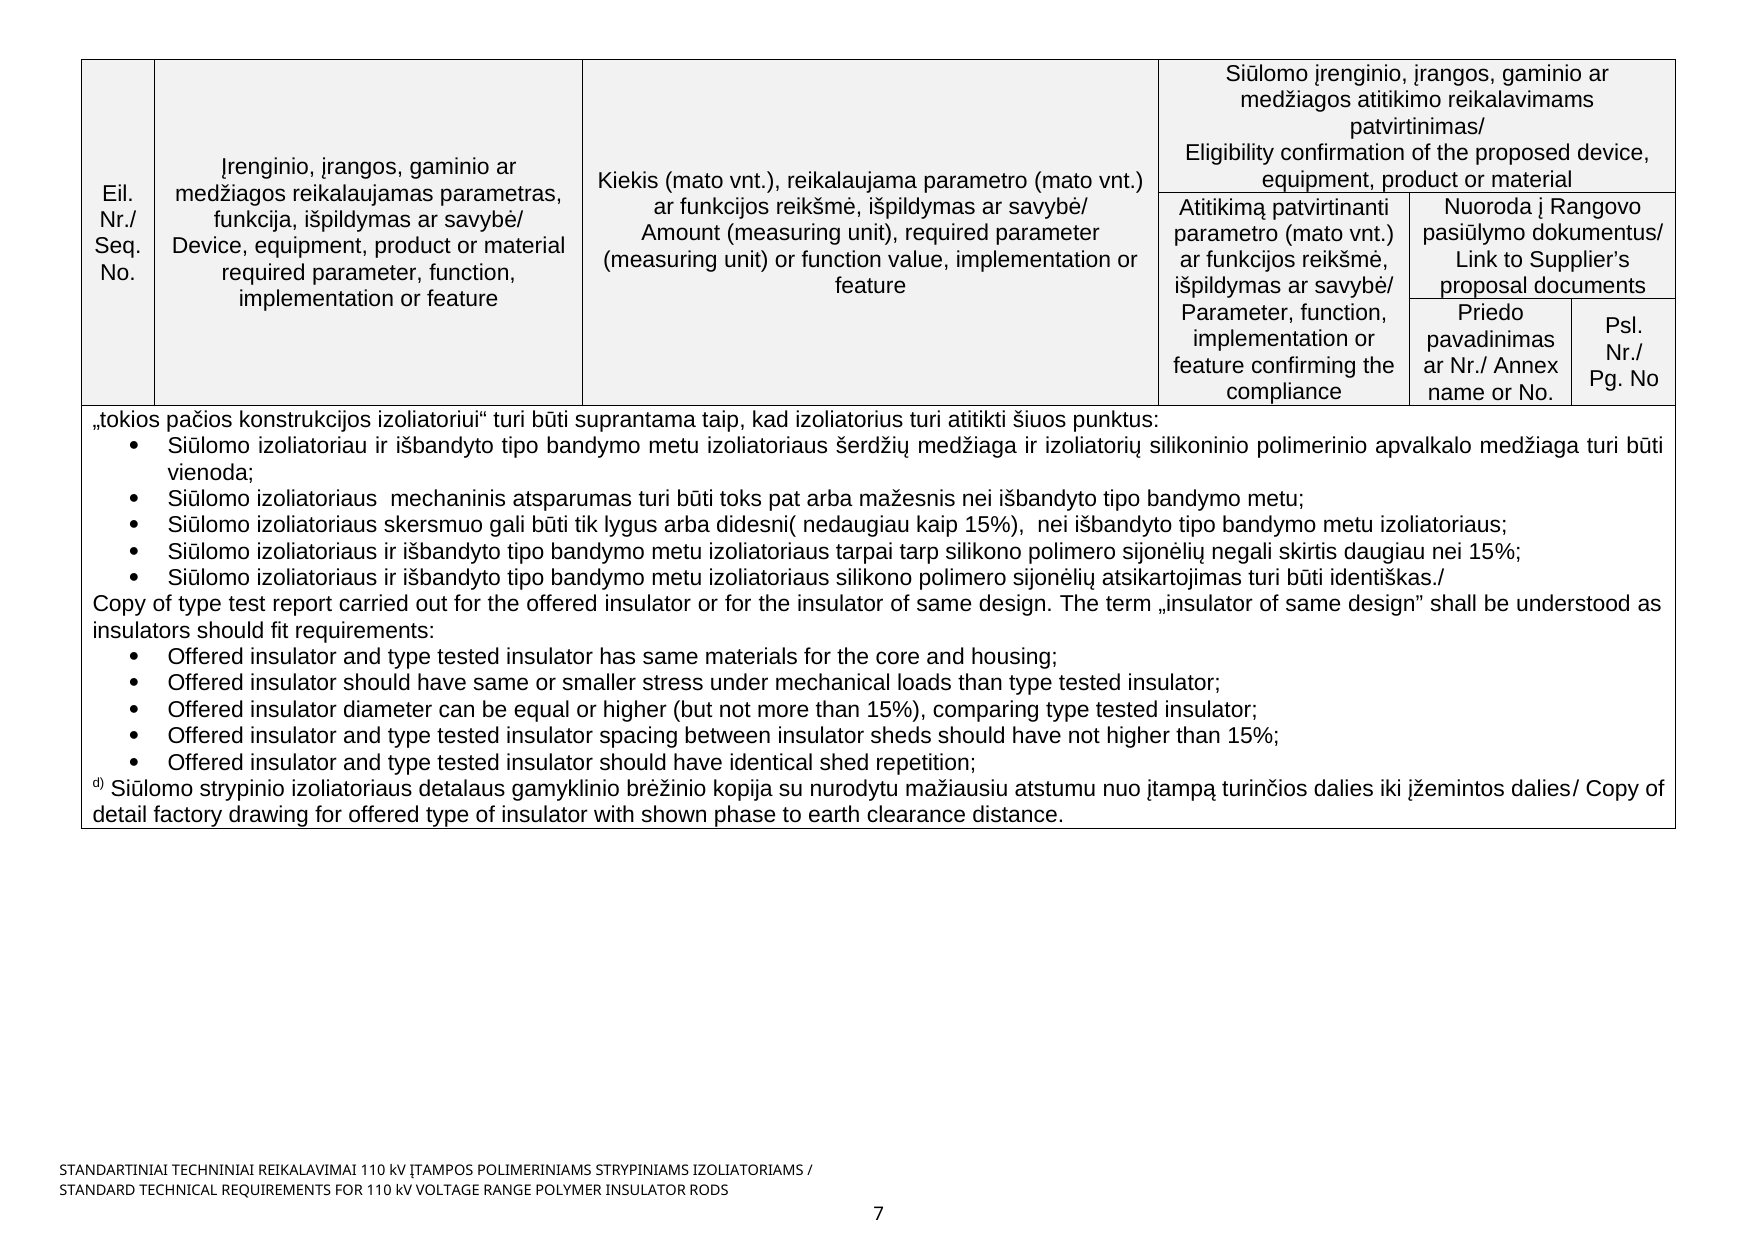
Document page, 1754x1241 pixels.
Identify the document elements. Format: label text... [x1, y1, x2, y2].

table_header Įrenginio, įrangos, gaminio ar medžiagos reikalaujamas parametras, funkcija, išpildymas ar savybė/ Device, equipment, product or material required parameter, function, implementation or feature [155, 60, 582, 405]
table_cell Nuoroda į Rangovo pasiūlymo dokumentus/ Link to Supplier’s proposal documents [1410, 193, 1675, 298]
table_cell Psl. Nr./ Pg. No [1572, 299, 1675, 405]
table_header Eil. Nr./ Seq. No. [82, 60, 154, 405]
table_cell Pastabos/ Notes: Gamintojas gali vadovautis standartais ir sertifikatais lygiaverčiais šiuose reikalavimuose nurodytiems IEC standartams ir ISO sertifikatams/ The manufacturer may follow the standards and certificates equivalanet to IEC standards and ISO certificates specified in these requirements. 1) Reikalavimas taikomas izoliatoriaus strypo tvirtinimo armatūrai/ Requirement applies to end fittings of insulator rod; 2) Reikalavimai lanko apsaugos įtaiso ir vainikinio išlydžio žiedų fiksavimo medžiagoms/ Requirements for Arc protection device and corona rings fixation materials; 3) Techniniame projekte dydžių reikšmės gali būti koreguojamos, tačiau tik griežtinant reikalavimus/ Values can be adjusted in a process of preparation of technical project but only to more severe conditions; 4) Izoliatoriaus klasė parenkama pagal projektavimo metu atliktus mechaninių apkrovų skaičiavimus. Jei atlikus skaičiavimus gaunama didesnė vertė už nurodytą, turi būti parenkamas aukštesnės klasės izoliatorius/ The class of insulator is chosen according to mechanical load calculation results obtained during design. If obtained value is greater than specified, a higher-class insulator must be selected; 5) Sauso išlydžio kelias matuojamas tarp jungiamųjų detalių arba vainikinio išlydžio žiedų arba lanko apsaugos įtaisų (priklausomai nuo to, kokia konstrukcija bus naudojama/ Arcing distance measured between Fittings or Corona rings or Arc protection devices (depending what construction will be used); 6) Taikoma strypiniams izoliatoriams su vainikinio išlydžio žiedais arba lanko apsaugos įtaisais, arba kombinuotiems vainikinio išlydžio žiedams su lanko apsauga. Vainikinio išlydžio žiedai arba lanko apsaugos įtaisai, arba kombinuoti vainikinio išlydžio žiedais su lanko apsauga tiekiami kartu su izoliatoriumi turi būti išbandyti pagal LST EN 61109 ir tiekiami iš to paties gamintojo / Applicable for insulators with corona rings or arcing protection device or combined corona rings with arc protection. Supplied corona rings or arcing protection devices, or combined corona rings with arc protection together with insulator should be tested according LST EN 61109 and supplied from the same manufacturer; 7) Parenkama rengiant techninį projektą/ Choose during the preparation of the technical project. Rangovo teikiama dokumentacija reikalaujamo parametro atitikimo pagrindimui/ Documentation provided by the contractor to justify required parameter of the equipment: a) Įrenginio gamintojo katalogo ir/ar techninių parametrų suvestinės, ir/ar brėžinio kopija/ Copy of the equipment‘s manufacturer catalogue and/or summary of technical parameters, and/or drawing of the equipment; b) Sertifikato kopija/ Copy of the certificate; c) Konkretaus tiekiamo izoliatoriaus arba izoliatoriaus, priklausančio tokios pačios konstrukcijos izoliatoriui, atliktų tipo bandymų protokolo kopija. Sąvoka „tokios pačios konstrukcijos izoliatoriui“ turi būti suprantama taip, kad izoliatorius turi atitikti šiuos punktus: Siūlomo izoliatoriau ir išbandyto tipo bandymo metu izoliatoriaus šerdžių medžiaga ir izoliatorių silikoninio polimerinio apvalkalo medžiaga turi būti vienoda; Siūlomo izoliatoriaus mechaninis atsparumas turi būti toks pat arba mažesnis nei išbandyto tipo bandymo metu; Siūlomo izoliatoriaus skersmuo gali būti tik lygus arba didesni( nedaugiau kaip 15%), nei išbandyto tipo bandymo metu izoliatoriaus; Siūlomo izoliatoriaus ir išbandyto tipo bandymo metu izoliatoriaus tarpai tarp silikono polimero sijonėlių negali skirtis daugiau nei 15%; Siūlomo izoliatoriaus ir išbandyto tipo bandymo metu izoliatoriaus silikono polimero sijonėlių atsikartojimas turi būti identiškas./ Copy of type test report carried out for the offered insulator or for the insulator of same design. The term „insulator of same design” shall be understood as insulators should fit requirements: Offered insulator and type tested insulator has same materials for the core and housing; Offered insulator should have same or smaller stress under mechanical loads than type tested insulator; Offered insulator diameter can be equal or higher (but not more than 15%), comparing type tested insulator; Offered insulator and type tested insulator spacing between insulator sheds should have not higher than 15%; Offered insulator and type tested insulator should have identical shed repetition; d) Siūlomo strypinio izoliatoriaus detalaus gamyklinio brėžinio kopija su nurodytu mažiausiu atstumu nuo įtampą turinčios dalies iki įžemintos dalies/ Copy of detail factory drawing for offered type of insulator with shown phase to earth clearance distance. [82, 406, 1675, 827]
table_cell Priedo pavadinimas ar Nr./ Annex name or No. [1410, 299, 1571, 405]
table_header Kiekis (mato vnt.), reikalaujama parametro (mato vnt.) ar funkcijos reikšmė, išpildymas ar savybė/ Amount (measuring unit), required parameter (measuring unit) or function value, implementation or feature [583, 60, 1158, 405]
table_cell Atitikimą patvirtinanti parametro (mato vnt.) ar funkcijos reikšmė, išpildymas ar savybė/ Parameter, function, implementation or feature confirming the compliance [1159, 193, 1409, 405]
table_header Siūlomo įrenginio, įrangos, gaminio ar medžiagos atitikimo reikalavimams patvirtinimas/ Eligibility confirmation of the proposed device, equipment, product or material [1159, 60, 1675, 192]
